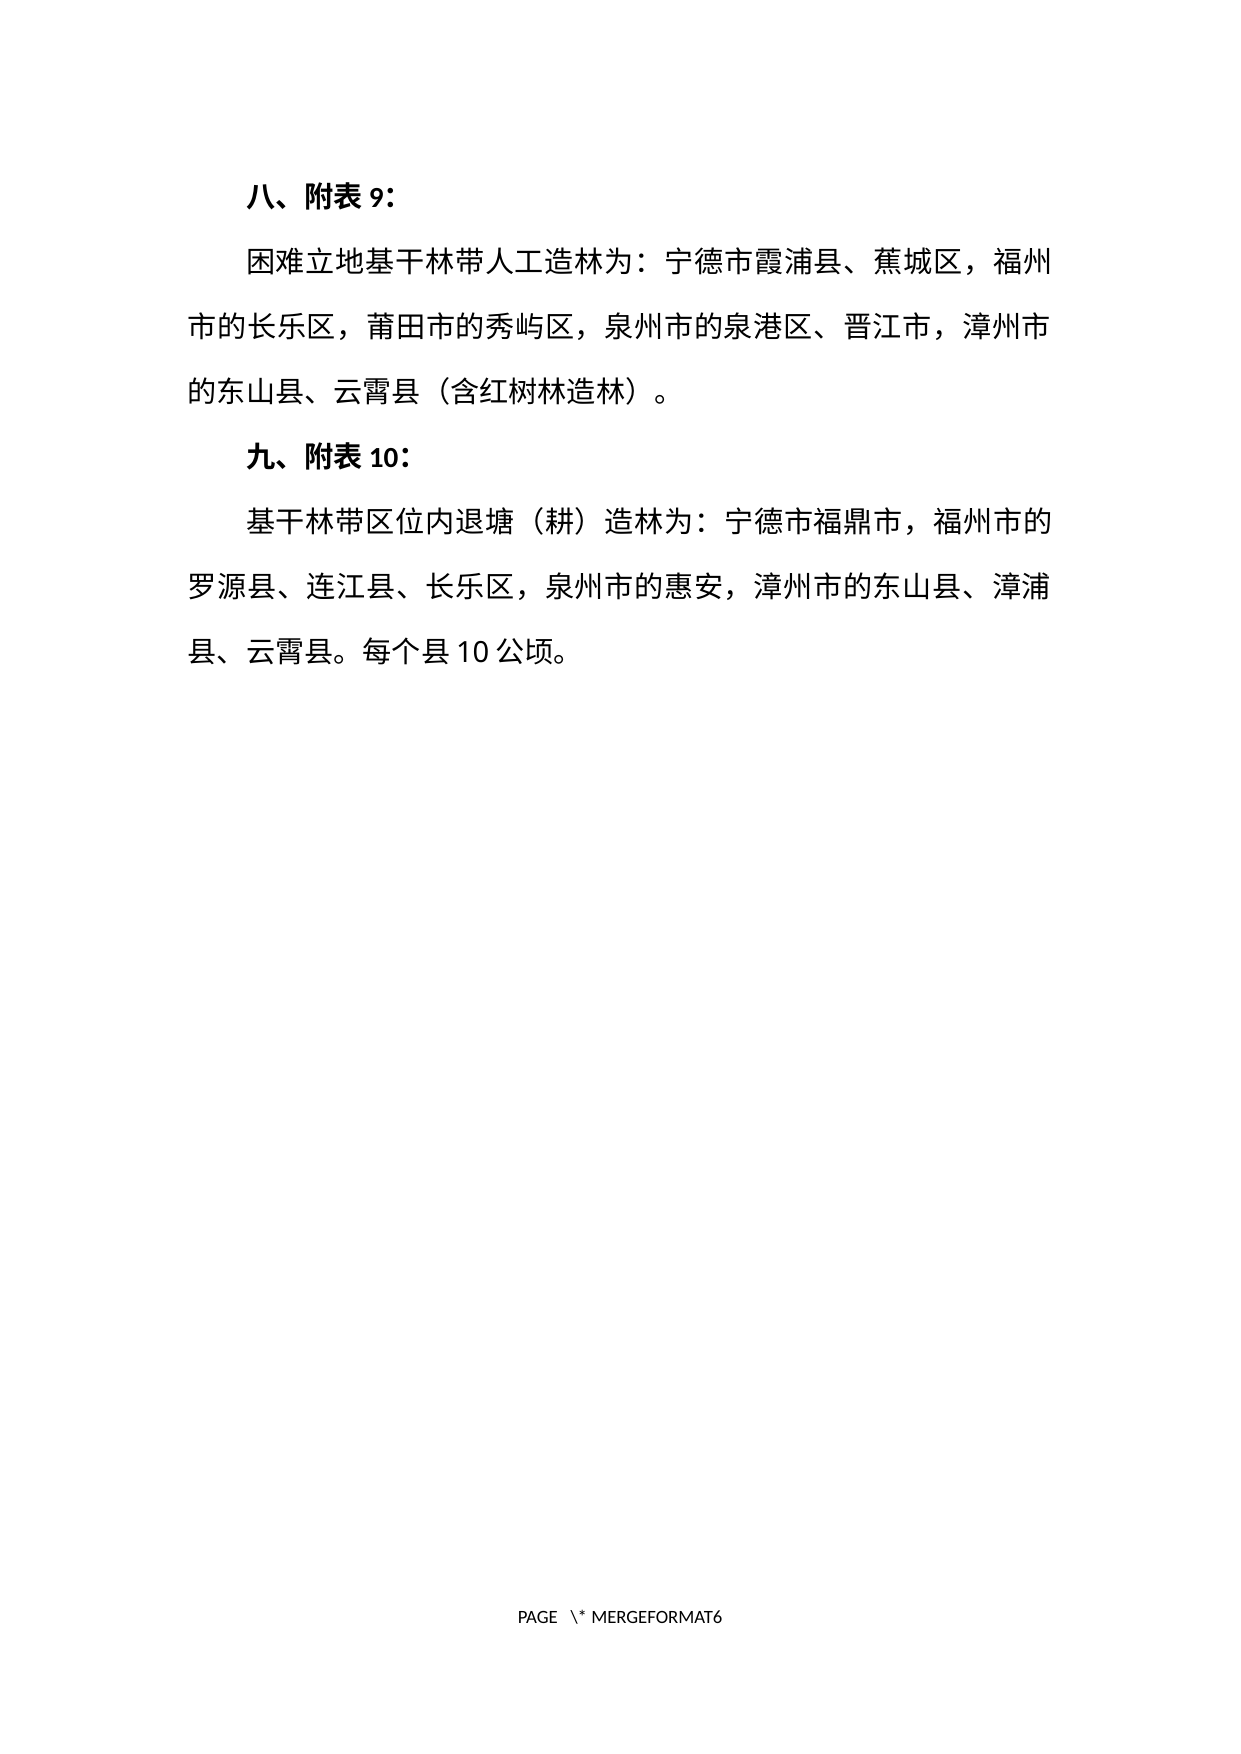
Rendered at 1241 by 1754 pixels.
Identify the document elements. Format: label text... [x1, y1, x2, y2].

text 困难立地基干林带人工造林为：宁德市霞浦县、蕉城区，福州市的长乐区，莆田市的秀屿区，泉州市的泉港区、晋江市，漳州市的东山县、云霄县（含红树林造林）。 [187, 227, 1053, 422]
text 基干林带区位内退塘（耕）造林为：宁德市福鼎市，福州市的罗源县、连江县、长乐区，泉州市的惠安，漳州市的东山县、漳浦县、云霄县。每个县10公顷。 [187, 487, 1053, 682]
text 九、附表10： [187, 422, 1053, 487]
text 八、附表9： [187, 162, 1053, 227]
